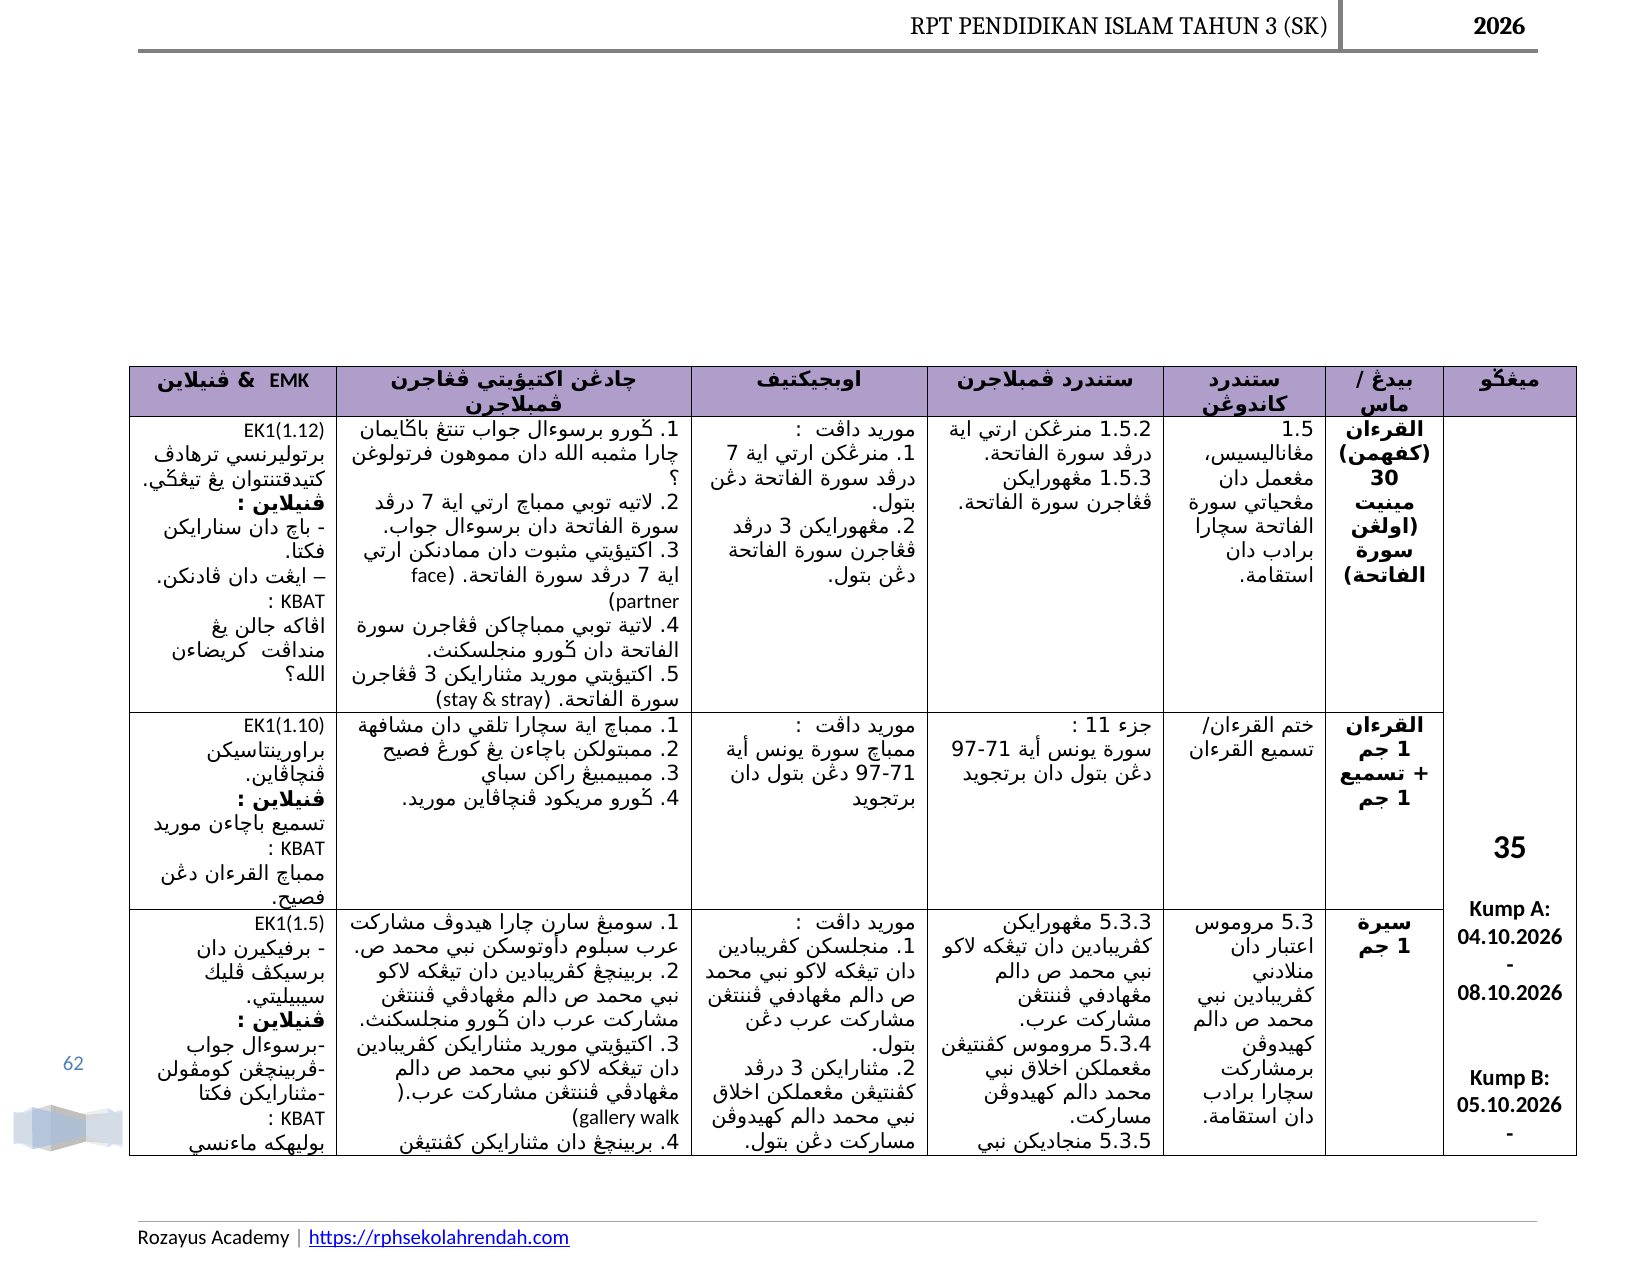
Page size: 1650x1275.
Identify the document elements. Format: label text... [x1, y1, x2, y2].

table_cell سيرة 1 جم [1326, 910, 1443, 1155]
table_cell 35 Kump A: 04.10.2026-08.10.2026 Kump B: 05.10.2026-09.10.2026 [1444, 417, 1576, 1155]
table_header ميڠݢو [1444, 367, 1576, 416]
table_header اوبجيكتيف [692, 367, 927, 416]
table_cell موريد داڤت : ممباچ سورة يونس أية 71-97 دڠن بتول دان برتجويد [692, 713, 927, 909]
table_cell EK1(1.10) براورينتاسيكن ڤنچاڤاين. ڤنيلاين : تسميع باچاءن موريد KBAT : ممباچ القرءان دڠن فصيح. [130, 713, 336, 909]
table_header چادڠن اكتيؤيتي ڤڠاجرن ڤمبلاجرن [337, 367, 691, 416]
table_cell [928, 910, 1163, 1155]
table_cell 1.5.2 منرڠكن ارتي اية درڤد سورة الفاتحة. 1.5.3 مڠهورايكن ڤڠاجرن سورة الفاتحة. [928, 417, 1163, 712]
table_cell القرءان (كفهمن) 30 مينيت (اولڠن سورة الفاتحة) [1326, 417, 1443, 712]
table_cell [692, 910, 927, 1155]
table_cell القرءان 1 جم + تسميع 1 جم [1326, 713, 1443, 909]
table_cell جزء 11 : سورة يونس أية 71-97 دڠن بتول دان برتجويد [928, 713, 1163, 909]
table_cell ختم القرءان/ تسميع القرءان [1164, 713, 1325, 909]
table_header ستندرد ڤمبلاجرن [928, 367, 1163, 416]
table_cell 1.5 مڠاناليسيس، مڠعمل دان مڠحياتي سورة الفاتحة سچارا برادب دان استقامة. [1164, 417, 1325, 712]
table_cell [337, 910, 691, 1155]
table_cell EK1(1.12) برتوليرنسي ترهادڤ كتيدقتنتوان يڠ تيڠݢي. ڤنيلاين : - باچ دان سنارايكن فكتا. – ايڠت دان ڤادنكن. KBAT : اڤاكه جالن يڠ منداڤت كريضاءن الله؟ [130, 417, 336, 712]
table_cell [130, 910, 336, 1155]
table_cell 1. ممباچ اية سچارا تلقي دان مشافهة 2. ممبتولكن باچاءن يڠ كورڠ فصيح 3. ممبيمبيڠ راكن سباي 4. ݢورو مريكود ڤنچاڤاين موريد. [337, 713, 691, 909]
table_cell موريد داڤت : 1. منرڠكن ارتي اية 7 درڤد سورة الفاتحة دڠن بتول. 2. مڠهورايكن 3 درڤد ڤڠاجرن سورة الفاتحة دڠن بتول. [692, 417, 927, 712]
table_header بيدڠ / ماس [1326, 367, 1443, 416]
table_header EMK & ڤنيلاين [130, 367, 336, 416]
table_cell 1. ݢورو برسوءال جواب تنتڠ باݢايمان چارا مثمبه الله دان مموهون فرتولوغن ؟ 2. لاتيه توبي ممباچ ارتي اية 7 درڤد سورة الفاتحة دان برسوءال جواب. 3. اكتيؤيتي مثبوت دان ممادنكن ارتي اية 7 درڤد سورة الفاتحة. (face partner) 4. لاتية توبي ممباچاكن ڤڠاجرن سورة الفاتحة دان ݢورو منجلسكنث. 5. اكتيؤيتي موريد مثنارايكن 3 ڤڠاجرن سورة الفاتحة. (stay & stray) [337, 417, 691, 712]
table_header ستندرد كاندوڠن [1164, 367, 1325, 416]
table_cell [1164, 910, 1325, 1155]
